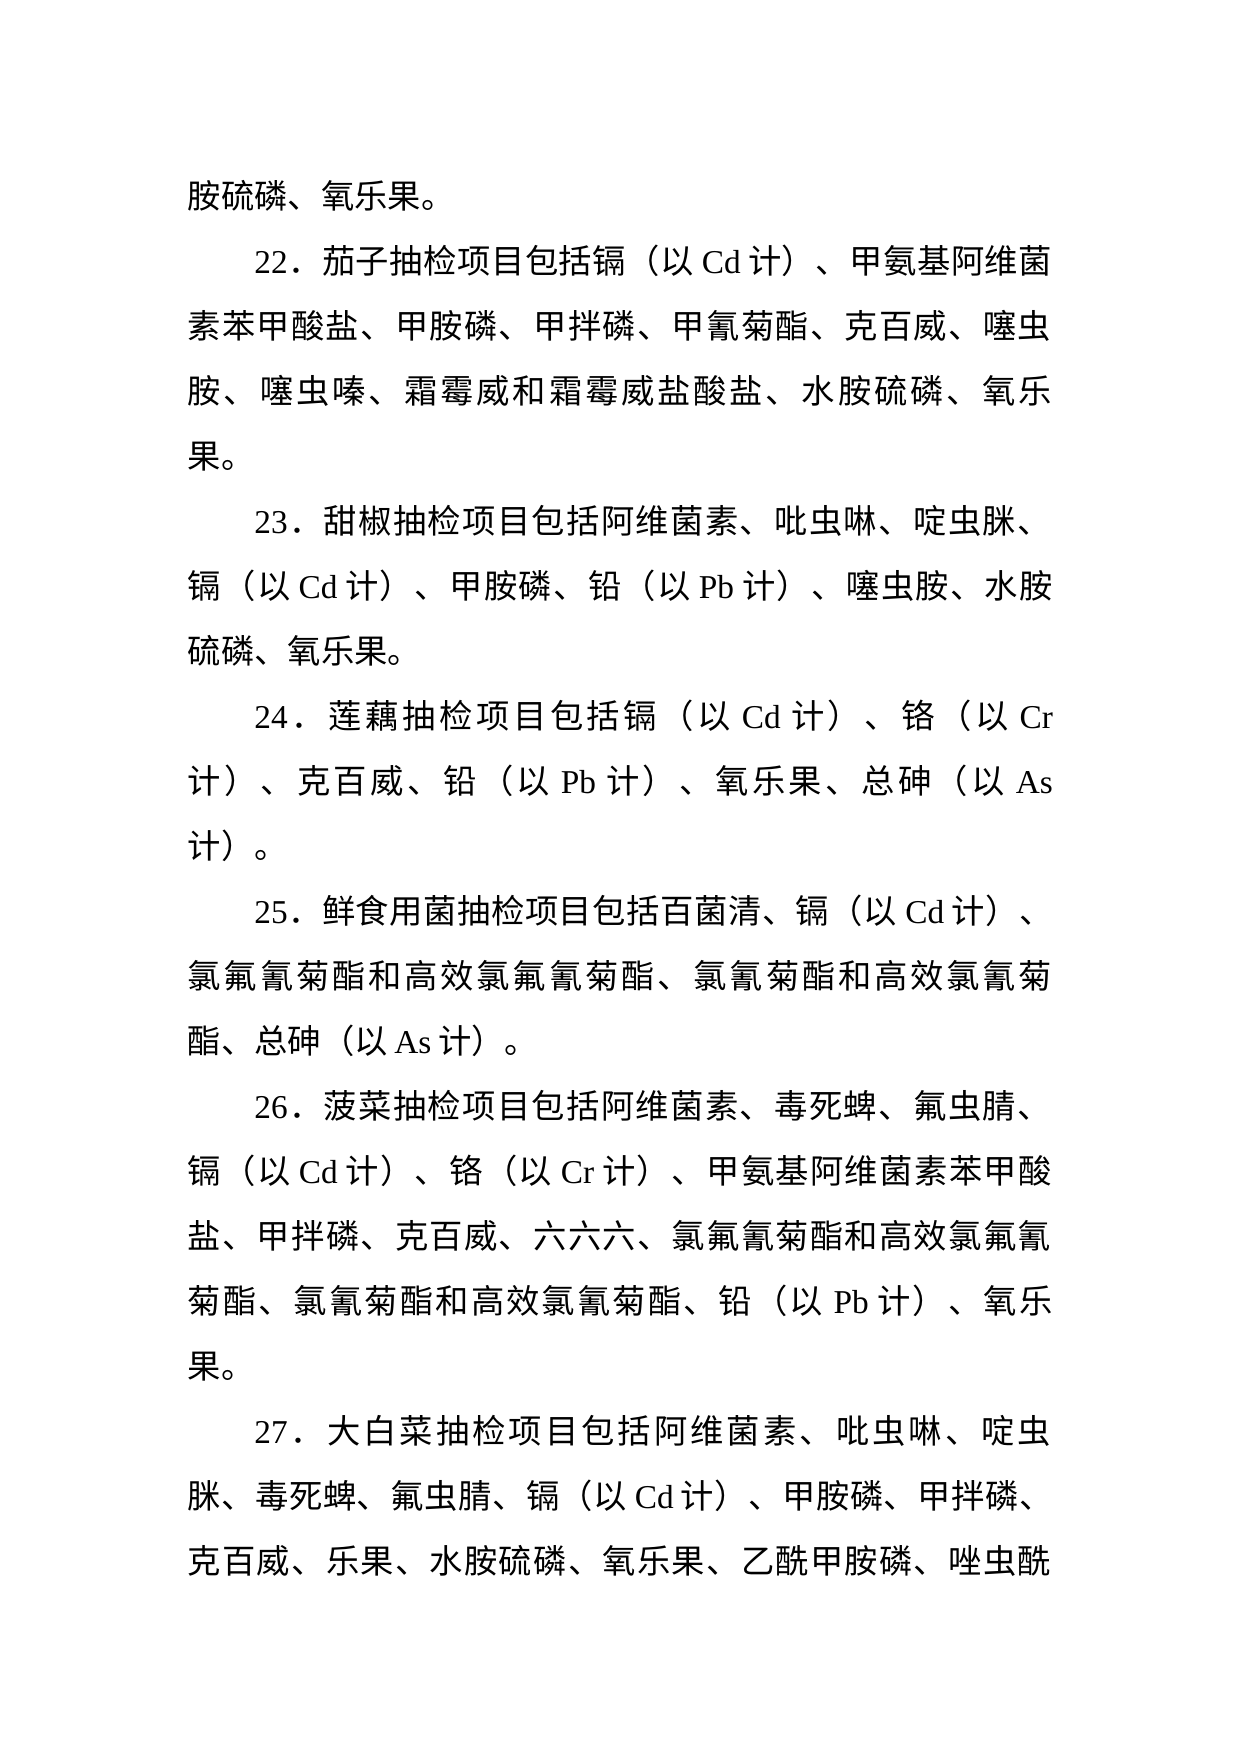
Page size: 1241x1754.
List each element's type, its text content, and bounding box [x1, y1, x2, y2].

text 26．菠菜抽检项目包括阿维菌素、毒死蜱、氟虫腈、镉（以Cd计）、铬（以Cr计）、甲氨基阿维菌素苯甲酸盐、甲拌磷、克百威、六六六、氯氟氰菊酯和高效氯氟氰菊酯、氯氰菊酯和高效氯氰菊酯、铅（以Pb计）、氧乐果。 [187, 1072, 1053, 1397]
text 22．茄子抽检项目包括镉（以Cd计）、甲氨基阿维菌素苯甲酸盐、甲胺磷、甲拌磷、甲氰菊酯、克百威、噻虫胺、噻虫嗪、霜霉威和霜霉威盐酸盐、水胺硫磷、氧乐果。 [187, 227, 1053, 487]
text 24．莲藕抽检项目包括镉（以Cd计）、铬（以Cr计）、克百威、铅（以Pb计）、氧乐果、总砷（以As计）。 [187, 682, 1053, 877]
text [187, 1397, 1053, 1592]
text 23．甜椒抽检项目包括阿维菌素、吡虫啉、啶虫脒、镉（以Cd计）、甲胺磷、铅（以Pb计）、噻虫胺、水胺硫磷、氧乐果。 [187, 487, 1053, 682]
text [187, 162, 1053, 227]
text 25．鲜食用菌抽检项目包括百菌清、镉（以Cd计）、氯氟氰菊酯和高效氯氟氰菊酯、氯氰菊酯和高效氯氰菊酯、总砷（以As计）。 [187, 877, 1053, 1072]
